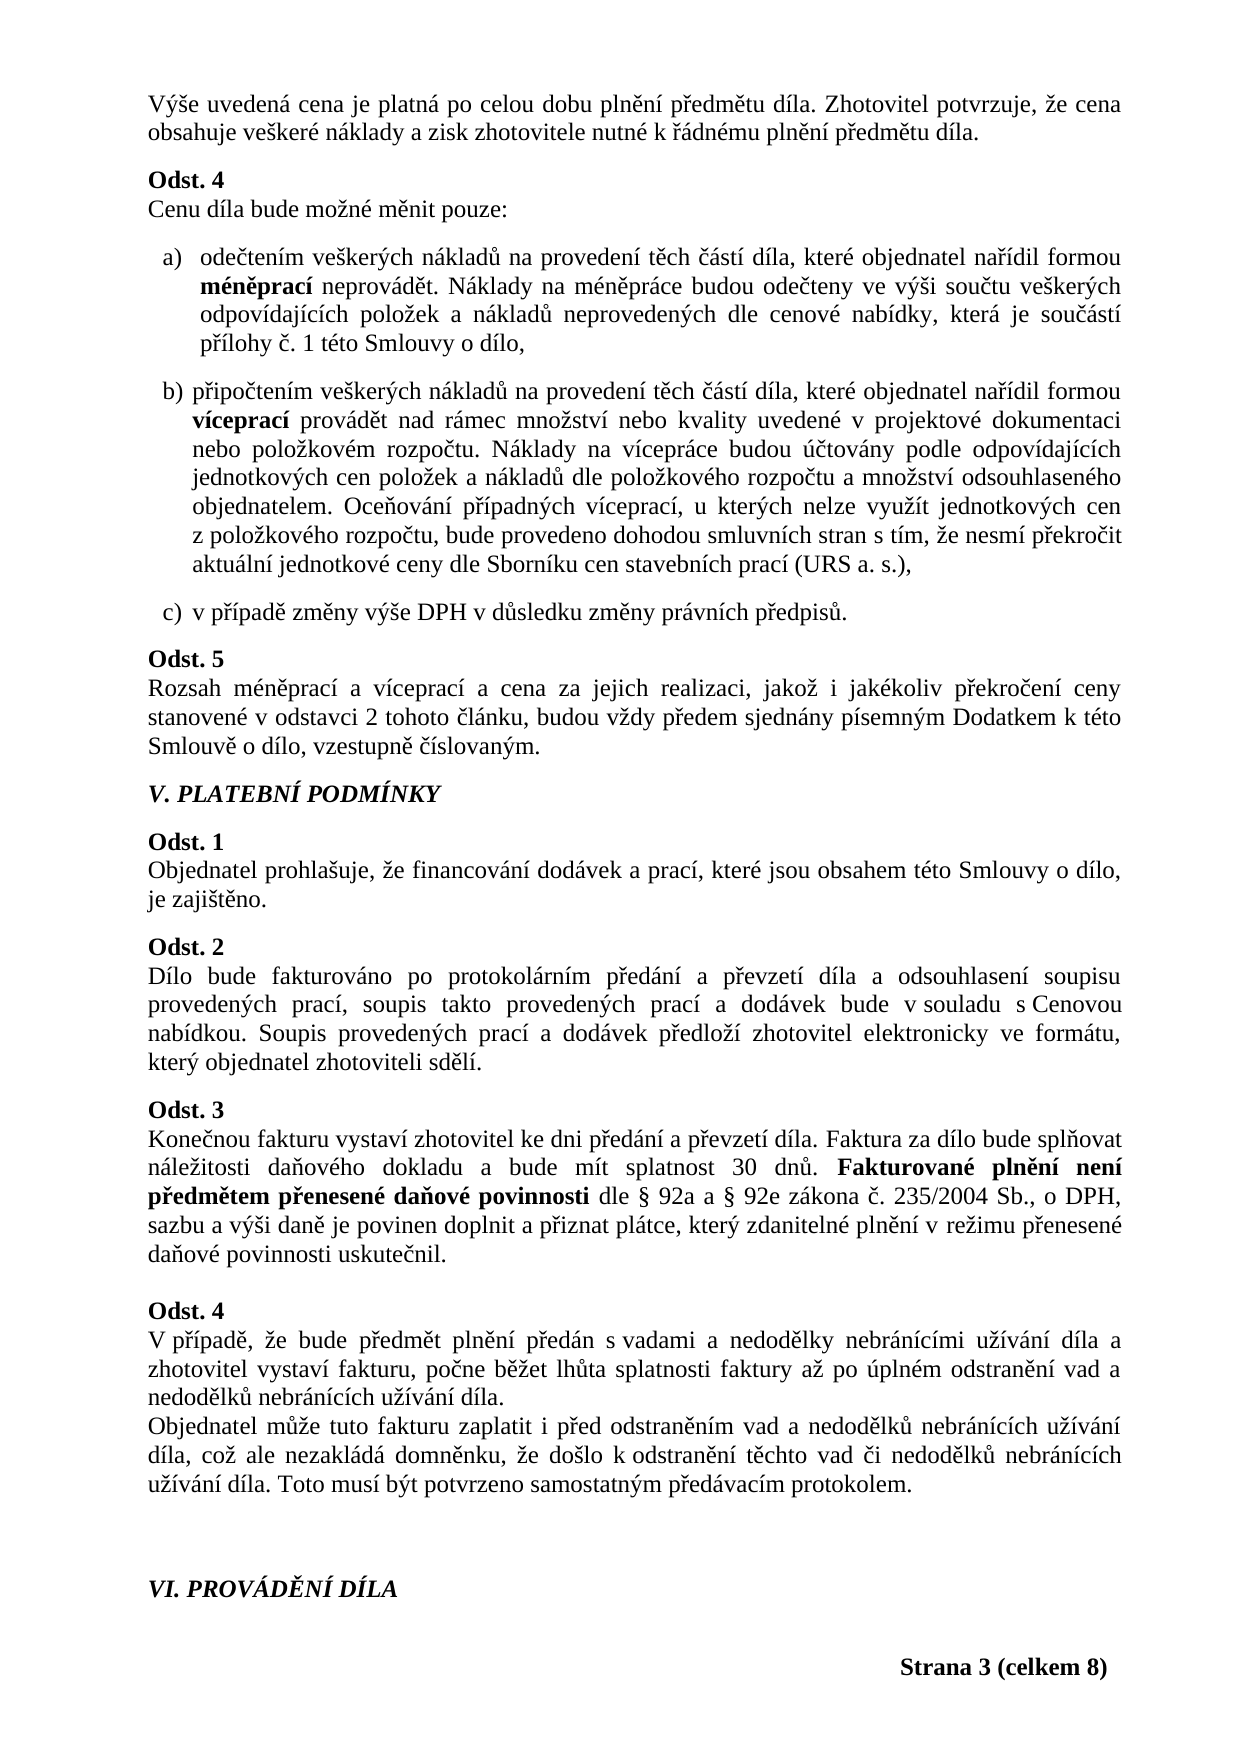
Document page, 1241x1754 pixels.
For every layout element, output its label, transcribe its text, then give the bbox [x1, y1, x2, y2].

text Odst. 2 [148, 932, 1122, 961]
list odečtením veškerých nákladů na provedení těch částí díla, které objednatel nařídil formou méněprací neprovádět. Náklady na méněpráce budou odečteny ve výši součtu veškerých odpovídajících položek a nákladů neprovedených dle cenové nabídky, která je součástí přílohy č. 1 této Smlouvy o dílo, [162, 242, 1122, 357]
text Objednatel prohlašuje, že financování dodávek a prací, které jsou obsahem této Smlouvy o dílo, je zajištěno. [148, 855, 1122, 913]
subtitle V. PLATEBNÍ PODMÍNKY [148, 779, 1122, 807]
text c) v případě změny výše DPH v důsledku změny právních předpisů. [162, 597, 1122, 625]
text Odst. 3 [148, 1095, 1122, 1124]
text Odst. 4 [148, 1296, 1122, 1325]
text Objednatel může tuto fakturu zaplatit i před odstraněním vad a nedodělků nebránících užívání díla, což ale nezakládá domněnku, že došlo k odstranění těchto vad či nedodělků nebránících užívání díla. Toto musí být potvrzeno samostatným předávacím protokolem. [148, 1411, 1122, 1497]
text Cenu díla bude možné měnit pouze: [148, 194, 1122, 223]
text Konečnou fakturu vystaví zhotovitel ke dni předání a převzetí díla. Faktura za dílo bude splňovat náležitosti daňového dokladu a bude mít splatnost 30 dnů. Fakturované plnění není předmětem přenesené daňové povinnosti dle § 92a a § 92e zákona č. 235/2004 Sb., o DPH, sazbu a výši daně je povinen doplnit a přiznat plátce, který zdanitelné plnění v režimu přenesené daňové povinnosti uskutečnil. [148, 1124, 1122, 1267]
text Rozsah méněprací a víceprací a cena za jejich realizaci, jakož i jakékoliv překročení ceny stanovené v odstavci 2 tohoto článku, budou vždy předem sjednány písemným Dodatkem k této Smlouvě o dílo, vzestupně číslovaným. [148, 673, 1122, 759]
text b) připočtením veškerých nákladů na provedení těch částí díla, které objednatel nařídil formou víceprací provádět nad rámec množství nebo kvality uvedené v projektové dokumentaci nebo položkovém rozpočtu. Náklady na vícepráce budou účtovány podle odpovídajících jednotkových cen položek a nákladů dle položkového rozpočtu a množství odsouhlaseného objednatelem. Oceňování případných víceprací, u kterých nelze využít jednotkových cen z položkového rozpočtu, bude provedeno dohodou smluvních stran s tím, že nesmí překročit aktuální jednotkové ceny dle Sborníku cen stavebních prací (URS a. s.), [162, 376, 1122, 577]
text V případě, že bude předmět plnění předán s vadami a nedodělky nebránícími užívání díla a zhotovitel vystaví fakturu, počne běžet lhůta splatnosti faktury až po úplném odstranění vad a nedodělků nebránících užívání díla. [148, 1325, 1122, 1411]
text Odst. 1 [148, 827, 1122, 855]
text Odst. 4 [148, 165, 1122, 194]
text Výše uvedená cena je platná po celou dobu plnění předmětu díla. Zhotovitel potvrzuje, že cena obsahuje veškeré náklady a zisk zhotovitele nutné k řádnému plnění předmětu díla. [148, 89, 1122, 146]
subtitle Odst. 5 [148, 644, 1122, 673]
subtitle VI. PROVÁDĚNÍ DÍLA [148, 1574, 1122, 1603]
text Dílo bude fakturováno po protokolárním předání a převzetí díla a odsouhlasení soupisu provedených prací, soupis takto provedených prací a dodávek bude v souladu s Cenovou nabídkou. Soupis provedených prací a dodávek předloží zhotovitel elektronicky ve formátu, který objednatel zhotoviteli sdělí. [148, 961, 1122, 1076]
